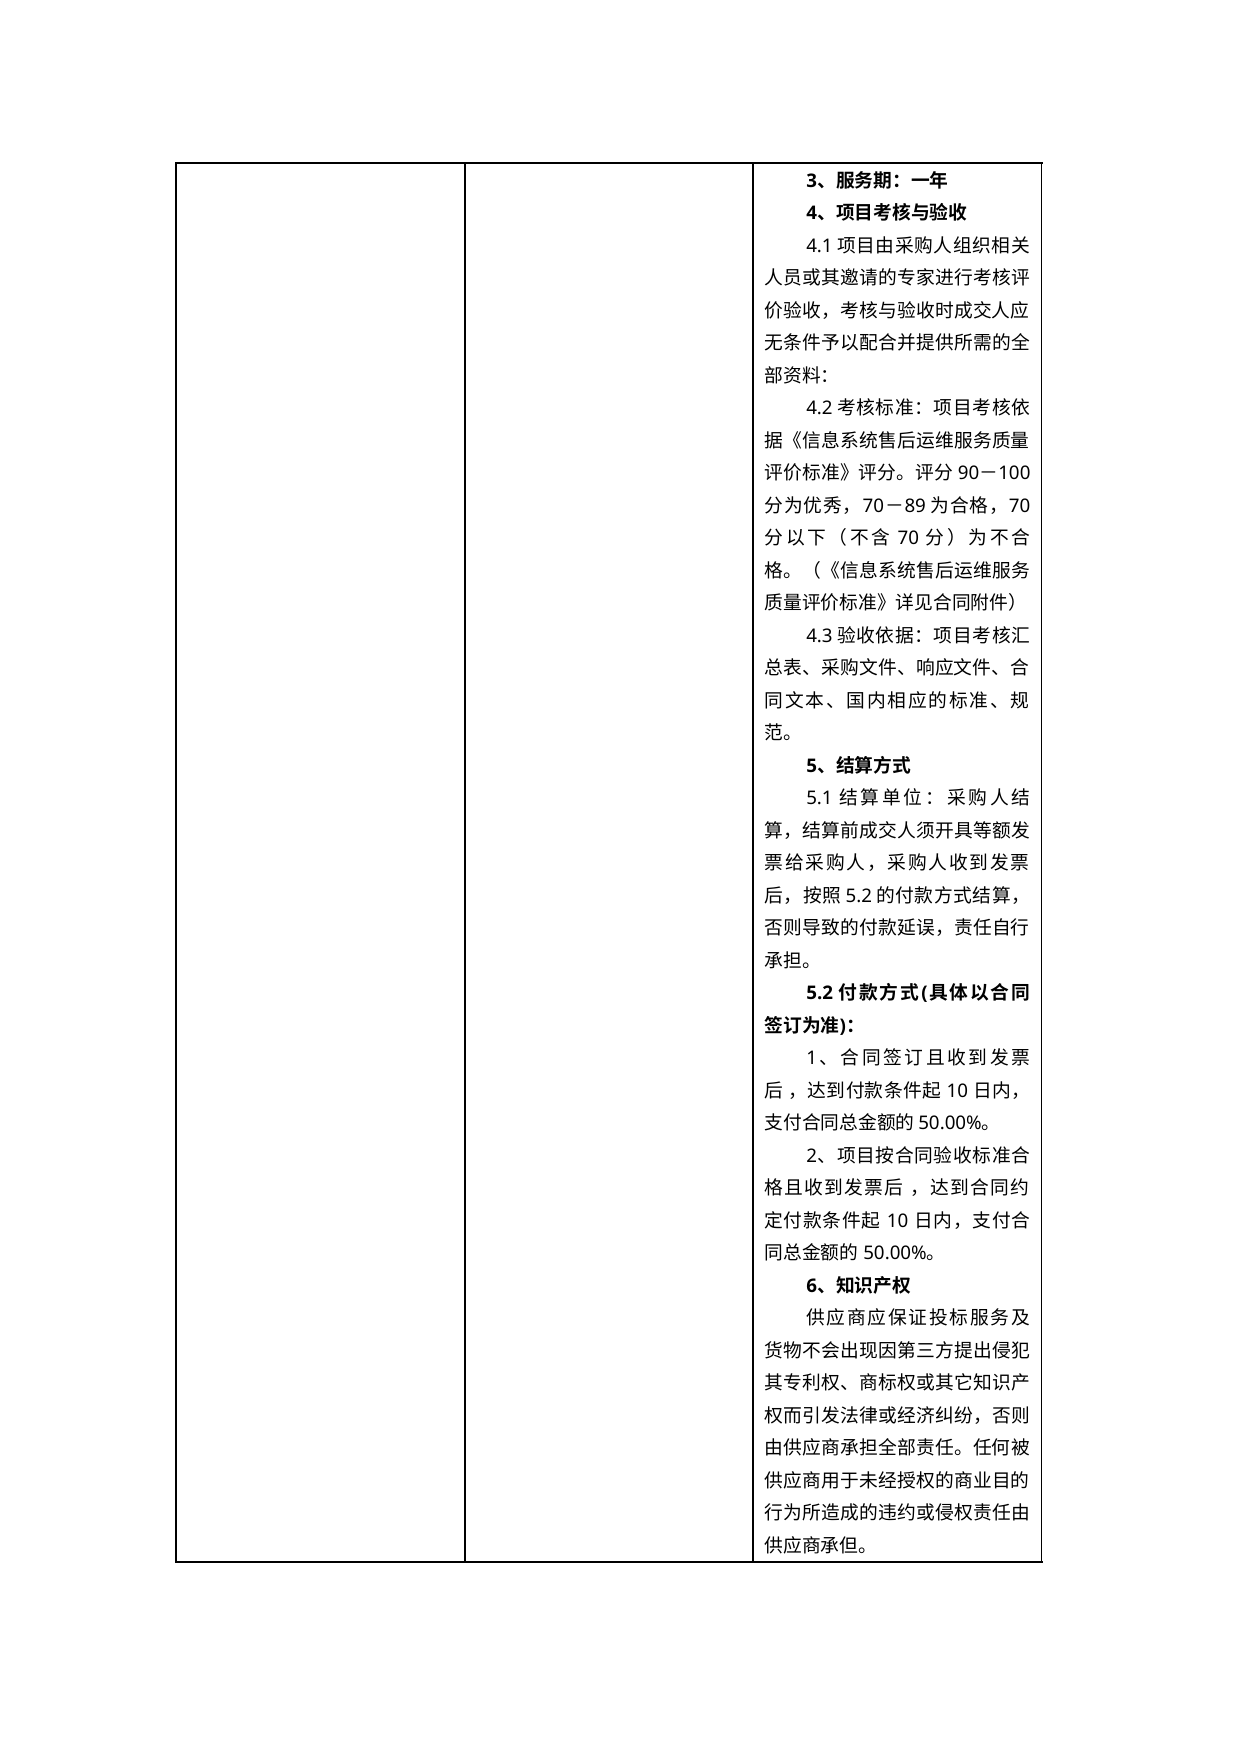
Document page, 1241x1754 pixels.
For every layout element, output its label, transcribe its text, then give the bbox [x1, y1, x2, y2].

table_cell 1 [177, 164, 464, 1561]
table_cell [466, 164, 752, 1561]
